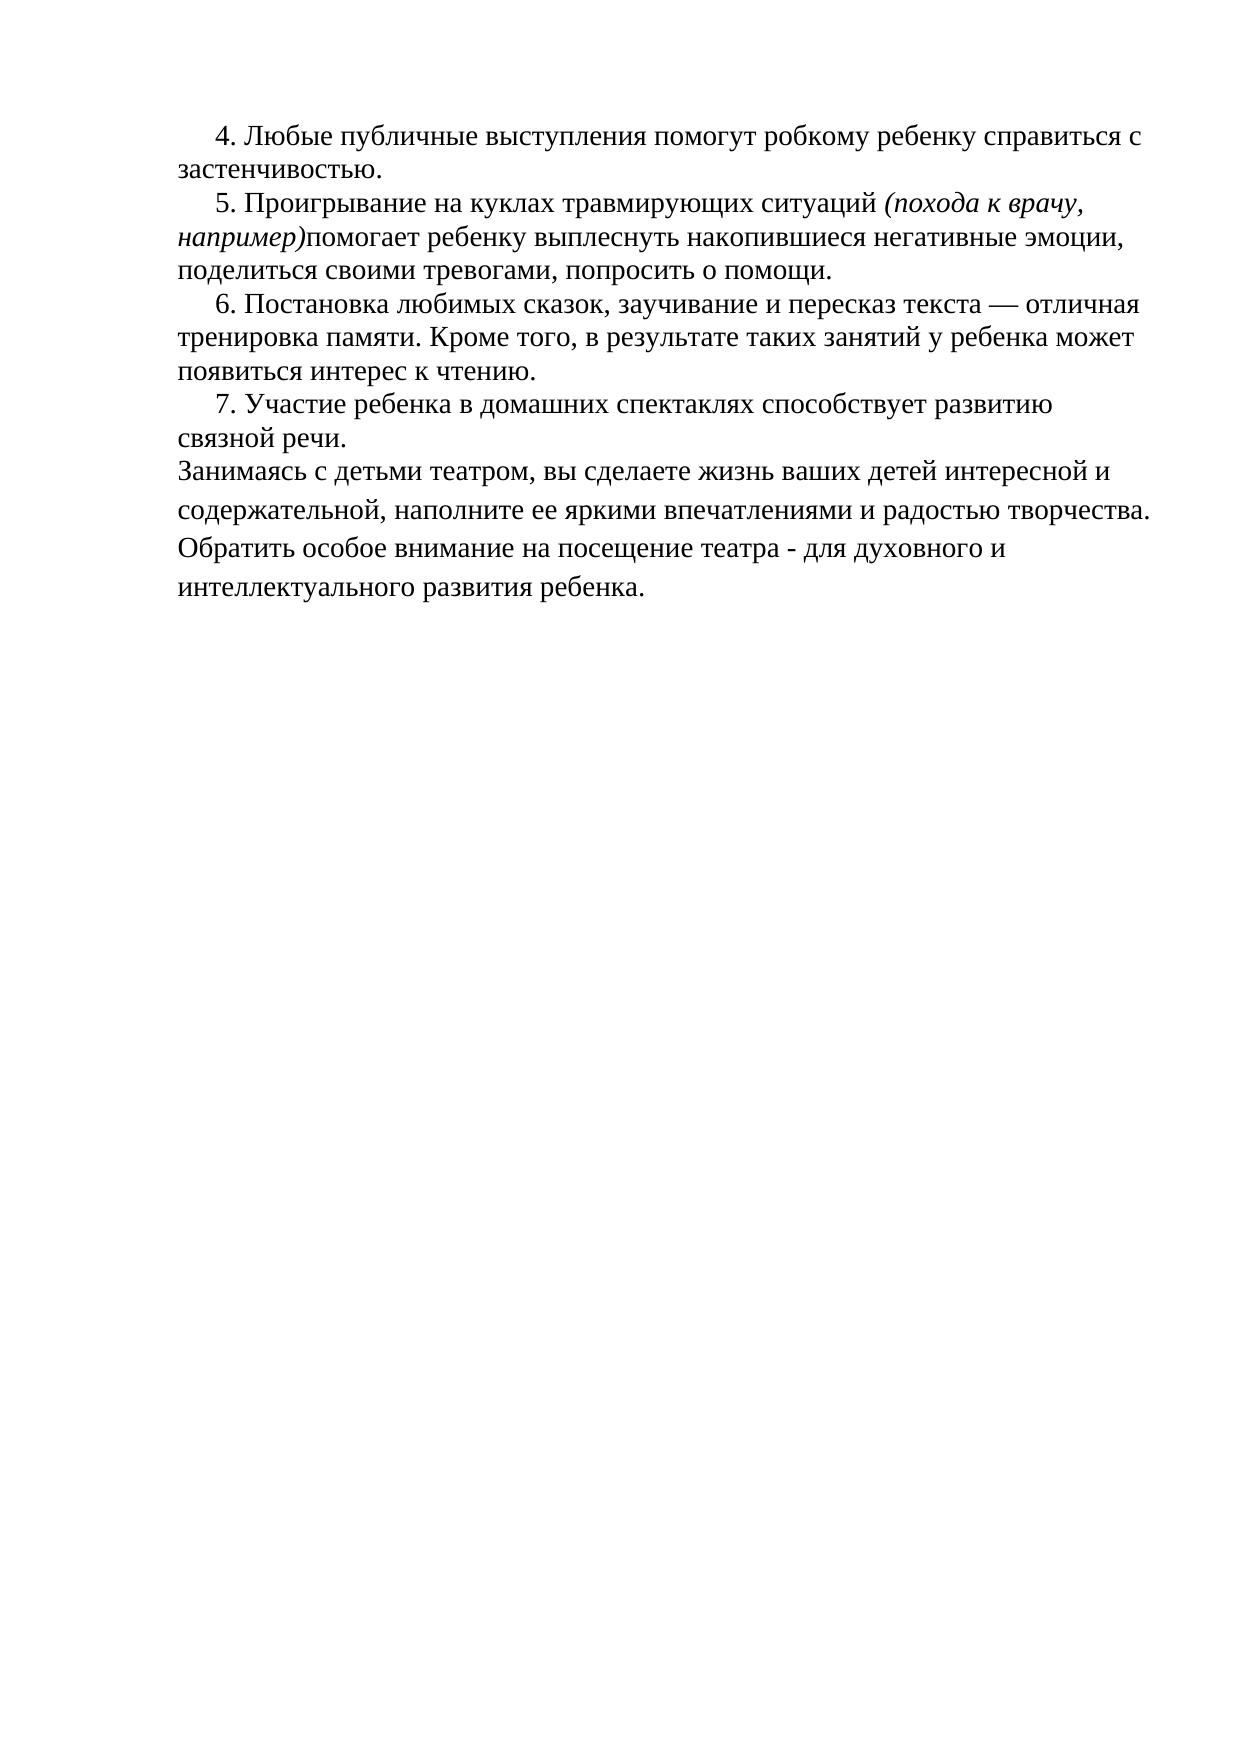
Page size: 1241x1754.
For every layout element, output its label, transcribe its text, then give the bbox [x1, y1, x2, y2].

text 7. Участие ребенка в домашних спектаклях способствует развитию связной речи. [177, 386, 1152, 453]
text Обратить особое внимание на посещение театра - для духовного и интеллектуального развития ребенка. [177, 531, 1152, 603]
text Занимаясь с детьми театром, вы сделаете жизнь ваших детей интересной и содержательной, наполните ее яркими впечатлениями и радостью творчества. [177, 453, 1152, 526]
text 4. Любые публичные выступления помогут робкому ребенку справиться с застенчивостью. [177, 118, 1152, 185]
text 6. Постановка любимых сказок, заучивание и пересказ текста — отличная тренировка памяти. Кроме того, в результате таких занятий у ребенка может появиться интерес к чтению. [177, 286, 1152, 386]
text 5. Проигрывание на куклах травмирующих ситуаций (похода к врачу, например)помогает ребенку выплеснуть накопившиеся негативные эмоции, поделиться своими тревогами, попросить о помощи. [177, 185, 1152, 286]
